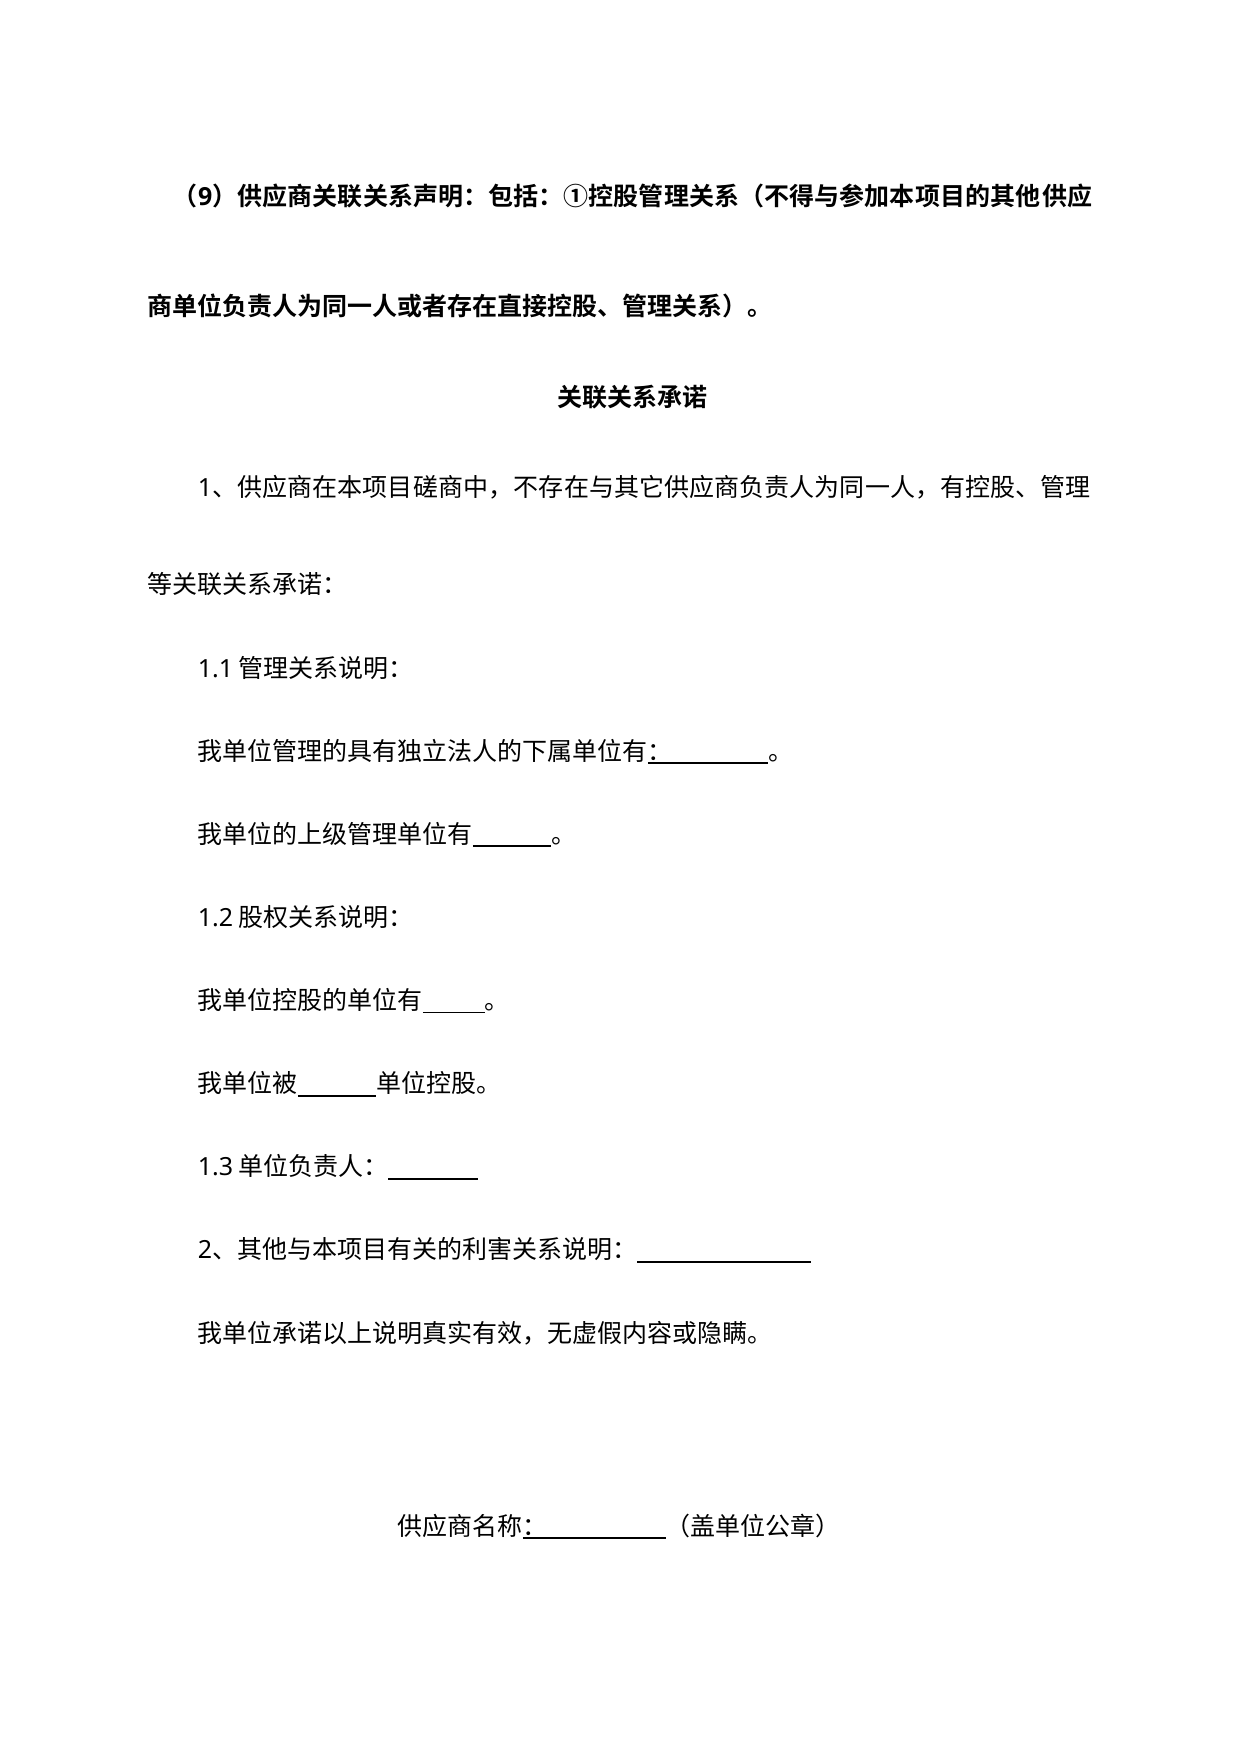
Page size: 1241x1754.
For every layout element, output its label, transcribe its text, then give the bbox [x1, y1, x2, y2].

text 我单位承诺以上说明真实有效，无虚假内容或隐瞒。 [148, 1299, 1092, 1364]
text 关联关系承诺 [148, 363, 1092, 428]
text 2、其他与本项目有关的利害关系说明： [148, 1216, 1092, 1281]
text 1.2股权关系说明： [148, 883, 1092, 948]
text 我单位被 单位控股。 [148, 1049, 1092, 1114]
text 1.3单位负责人： [148, 1132, 1092, 1197]
text 我单位的上级管理单位有 。 [148, 800, 1092, 865]
text 1.1管理关系说明： [148, 634, 1092, 699]
text 供应商名称： （盖单位公章） [148, 1492, 1092, 1557]
text （9）供应商关联关系声明：包括：①控股管理关系（不得与参加本项目的其他供应商单位负责人为同一人或者存在直接控股、管理关系）。 [148, 162, 1092, 337]
text 我单位控股的单位有 。 [148, 966, 1092, 1031]
text 我单位管理的具有独立法人的下属单位有： 。 [148, 717, 1092, 782]
text 1、供应商在本项目磋商中，不存在与其它供应商负责人为同一人，有控股、管理等关联关系承诺： [148, 453, 1092, 616]
